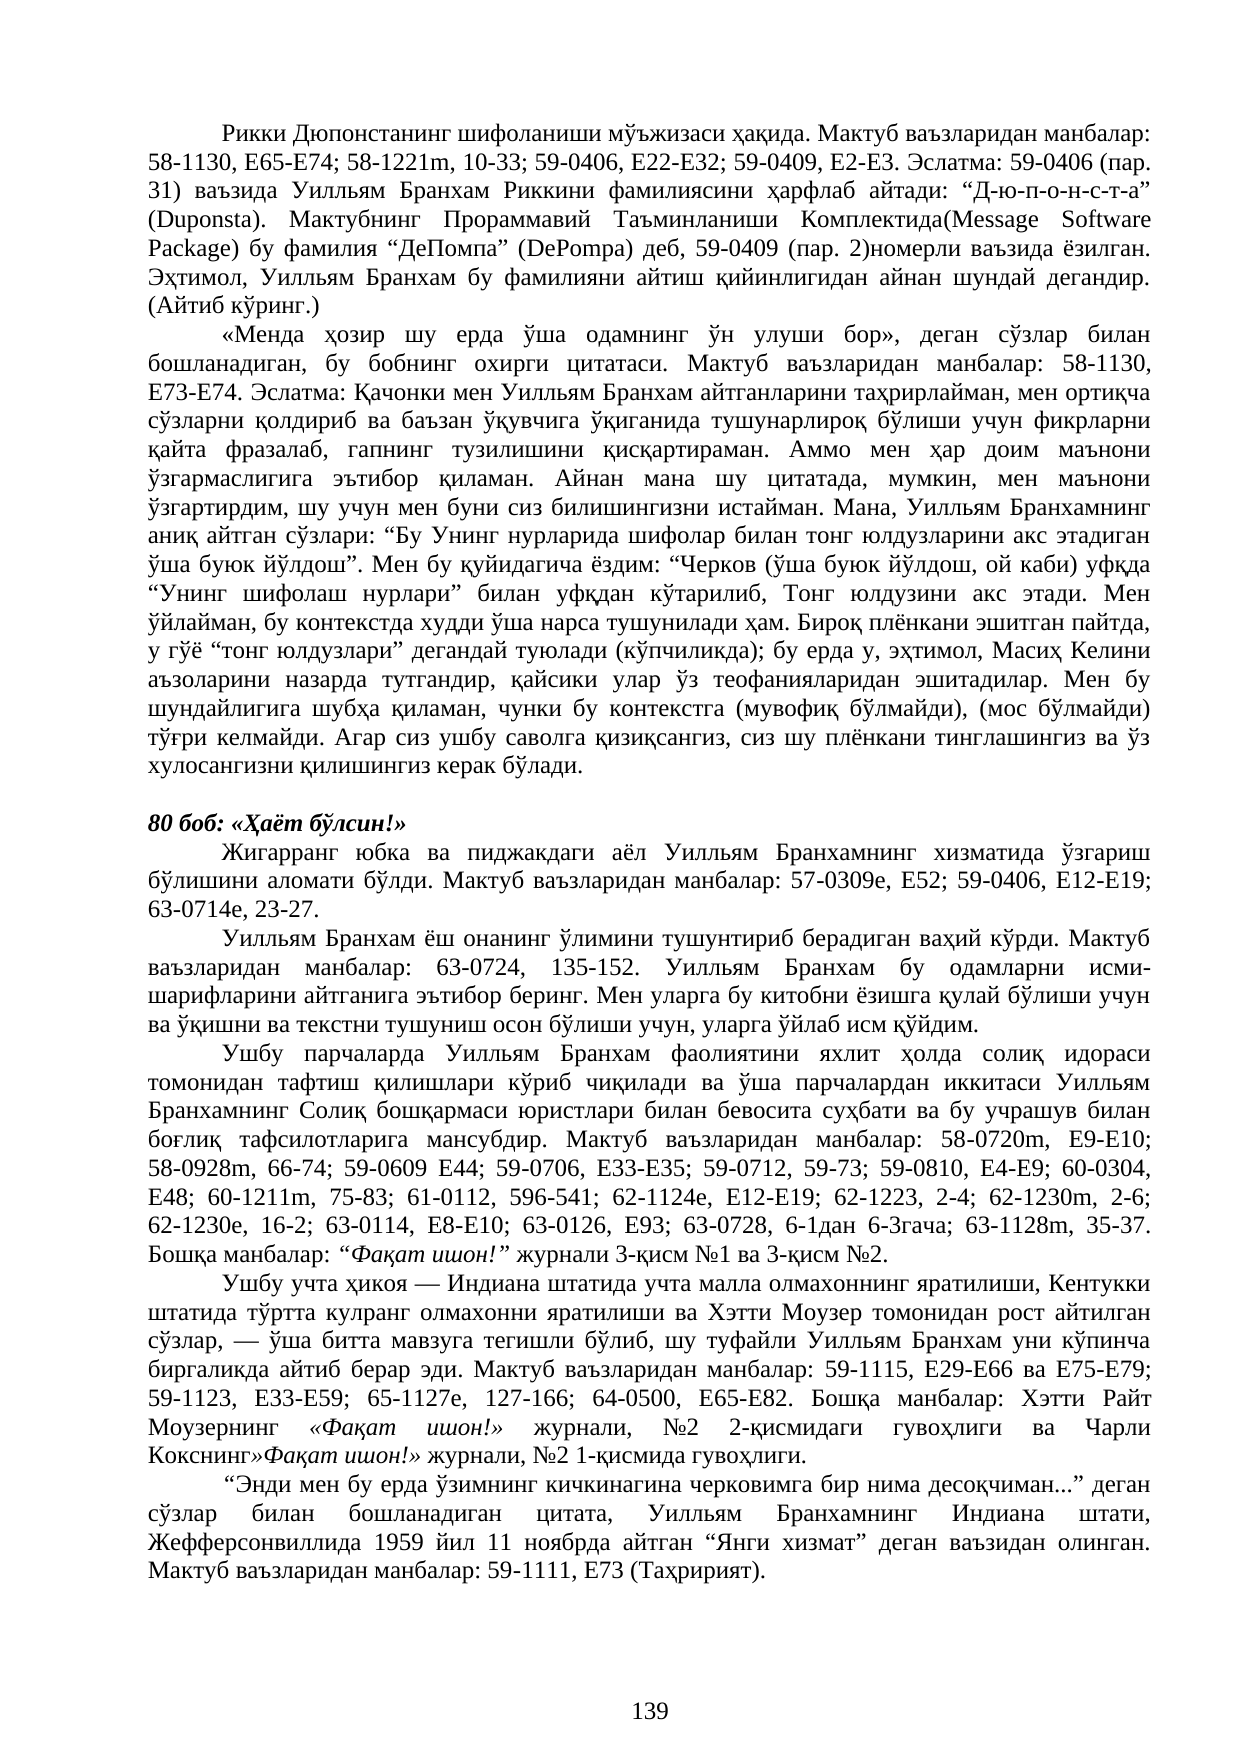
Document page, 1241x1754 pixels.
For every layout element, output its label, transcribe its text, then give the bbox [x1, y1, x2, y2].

text Уилльям Бранхам ёш онанинг ўлимини тушунтириб берадиган ваҳий кўрди. Мактуб ваъзларидан манбалар: 63-0724, 135-152. Уилльям Бранхам бу одамларни исми-шарифларини айтганига эътибор беринг. Мен уларга бу китобни ёзишга қулай бўлиши учун ва ўқишни ва текстни тушуниш осон бўлиши учун, уларга ўйлаб исм қўйдим. [148, 923, 1152, 1038]
text Ушбу учта ҳикоя — Индиана штатида учта малла олмахоннинг яратилиши, Кентукки штатида тўртта кулранг олмахонни яратилиши ва Хэтти Моузер томонидан рост айтилган сўзлар, — ўша битта мавзуга тегишли бўлиб, шу туфайли Уилльям Бранхам уни кўпинча биргаликда айтиб берар эди. Мактуб ваъзларидан манбалар: 59-1115, E29-E66 ва E75-E79; 59-1123, E33-E59; 65-1127e, 127-166; 64-0500, E65-E82. Бошқа манбалар: Хэтти Райт Моузернинг «Фақат ишон!» журнали, №2 2-қисмидаги гувоҳлиги ва Чарли Кокснинг»Фақат ишон!» журнали, №2 1-қисмида гувоҳлиги. [148, 1268, 1152, 1469]
text Ушбу парчаларда Уилльям Бранхам фаолиятини яхлит ҳолда солиқ идораси томонидан тафтиш қилишлари кўриб чиқилади ва ўша парчалардан иккитаси Уилльям Бранхамнинг Солиқ бошқармаси юристлари билан бевосита суҳбати ва бу учрашув билан боғлиқ тафсилотларига мансубдир. Мактуб ваъзларидан манбалар: 58-0720m, E9-E10; 58-0928m, 66-74; 59-0609 E44; 59-0706, E33-E35; 59-0712, 59-73; 59-0810, E4-E9; 60-0304, E48; 60-1211m, 75-83; 61-0112, 596-541; 62-1124e, E12-E19; 62-1223, 2-4; 62-1230m, 2-6; 62-1230e, 16-2; 63-0114, E8-E10; 63-0126, E93; 63-0728, 6-1дан 6-3гача; 63-1128m, 35-37. Бошқа манбалар: “Фақат ишон!” журнали 3-қисм №1 ва 3-қисм №2. [148, 1038, 1152, 1268]
text 80 боб: «Ҳаёт бўлсин!» [148, 808, 1152, 837]
text Жигарранг юбка ва пиджакдаги аёл Уилльям Бранхамнинг хизматида ўзгариш бўлишини аломати бўлди. Мактуб ваъзларидан манбалар: 57-0309e, E52; 59-0406, E12-E19; 63-0714e, 23-27. [148, 837, 1152, 923]
text Рикки Дюпонстанинг шифоланиши мўъжизаси ҳақида. Мактуб ваъзларидан манбалар: 58-1130, E65-E74; 58-1221m, 10-33; 59-0406, E22-E32; 59-0409, E2-E3. Эслатма: 59-0406 (пар. 31) ваъзида Уилльям Бранхам Риккини фамилиясини ҳарфлаб айтади: “Д-ю-п-о-н-с-т-а” (Duponsta). Мактубнинг Прораммавий Таъминланиши Комплектида(Message Software Package) бу фамилия “ДеПомпа” (DePompa) деб, 59-0409 (пар. 2)номерли ваъзида ёзилган. Эҳтимол, Уилльям Бранхам бу фамилияни айтиш қийинлигидан айнан шундай дегандир. (Айтиб кўринг.) [148, 118, 1152, 319]
text «Менда ҳозир шу ерда ўша одамнинг ўн улуши бор», деган сўзлар билан бошланадиган, бу бобнинг охирги цитатаси. Мактуб ваъзларидан манбалар: 58-1130, E73-E74. Эслатма: Қачонки мен Уилльям Бранхам айтганларини таҳрирлайман, мен ортиқча сўзларни қолдириб ва баъзан ўқувчига ўқиганида тушунарлироқ бўлиши учун фикрларни қайта фразалаб, гапнинг тузилишини қисқартираман. Аммо мен ҳар доим маънони ўзгармаслигига эътибор қиламан. Айнан мана шу цитатада, мумкин, мен маънони ўзгартирдим, шу учун мен буни сиз билишингизни истайман. Мана, Уилльям Бранхамнинг аниқ айтган сўзлари: “Бу Унинг нурларида шифолар билан тонг юлдузларини акс этадиган ўша буюк йўлдош”. Мен бу қуйидагича ёздим: “Черков (ўша буюк йўлдош, ой каби) уфқда “Унинг шифолаш нурлари” билан уфқдан кўтарилиб, Тонг юлдузини акс этади. Мен ўйлайман, бу контекстда худди ўша нарса тушунилади ҳам. Бироқ плёнкани эшитган пайтда, у гўё “тонг юлдузлари” дегандай туюлади (кўпчиликда); бу ерда у, эҳтимол, Масиҳ Келини аъзоларини назарда тутгандир, қайсики улар ўз теофанияларидан эшитадилар. Мен бу шундайлигига шубҳа қиламан, чунки бу контекстга (мувофиқ бўлмайди), (мос бўлмайди) тўғри келмайди. Агар сиз ушбу саволга қизиқсангиз, сиз шу плёнкани тинглашингиз ва ўз хулосангизни қилишингиз керак бўлади. [148, 319, 1152, 779]
text “Энди мен бу ерда ўзимнинг кичкинагина черковимга бир нима десоқчиман...” деган сўзлар билан бошланадиган цитата, Уилльям Бранхамнинг Индиана штати, Жефферсонвиллида 1959 йил 11 ноябрда айтган “Янги хизмат” деган ваъзидан олинган. Мактуб ваъзларидан манбалар: 59-1111, E73 (Таҳририят). [148, 1469, 1152, 1584]
